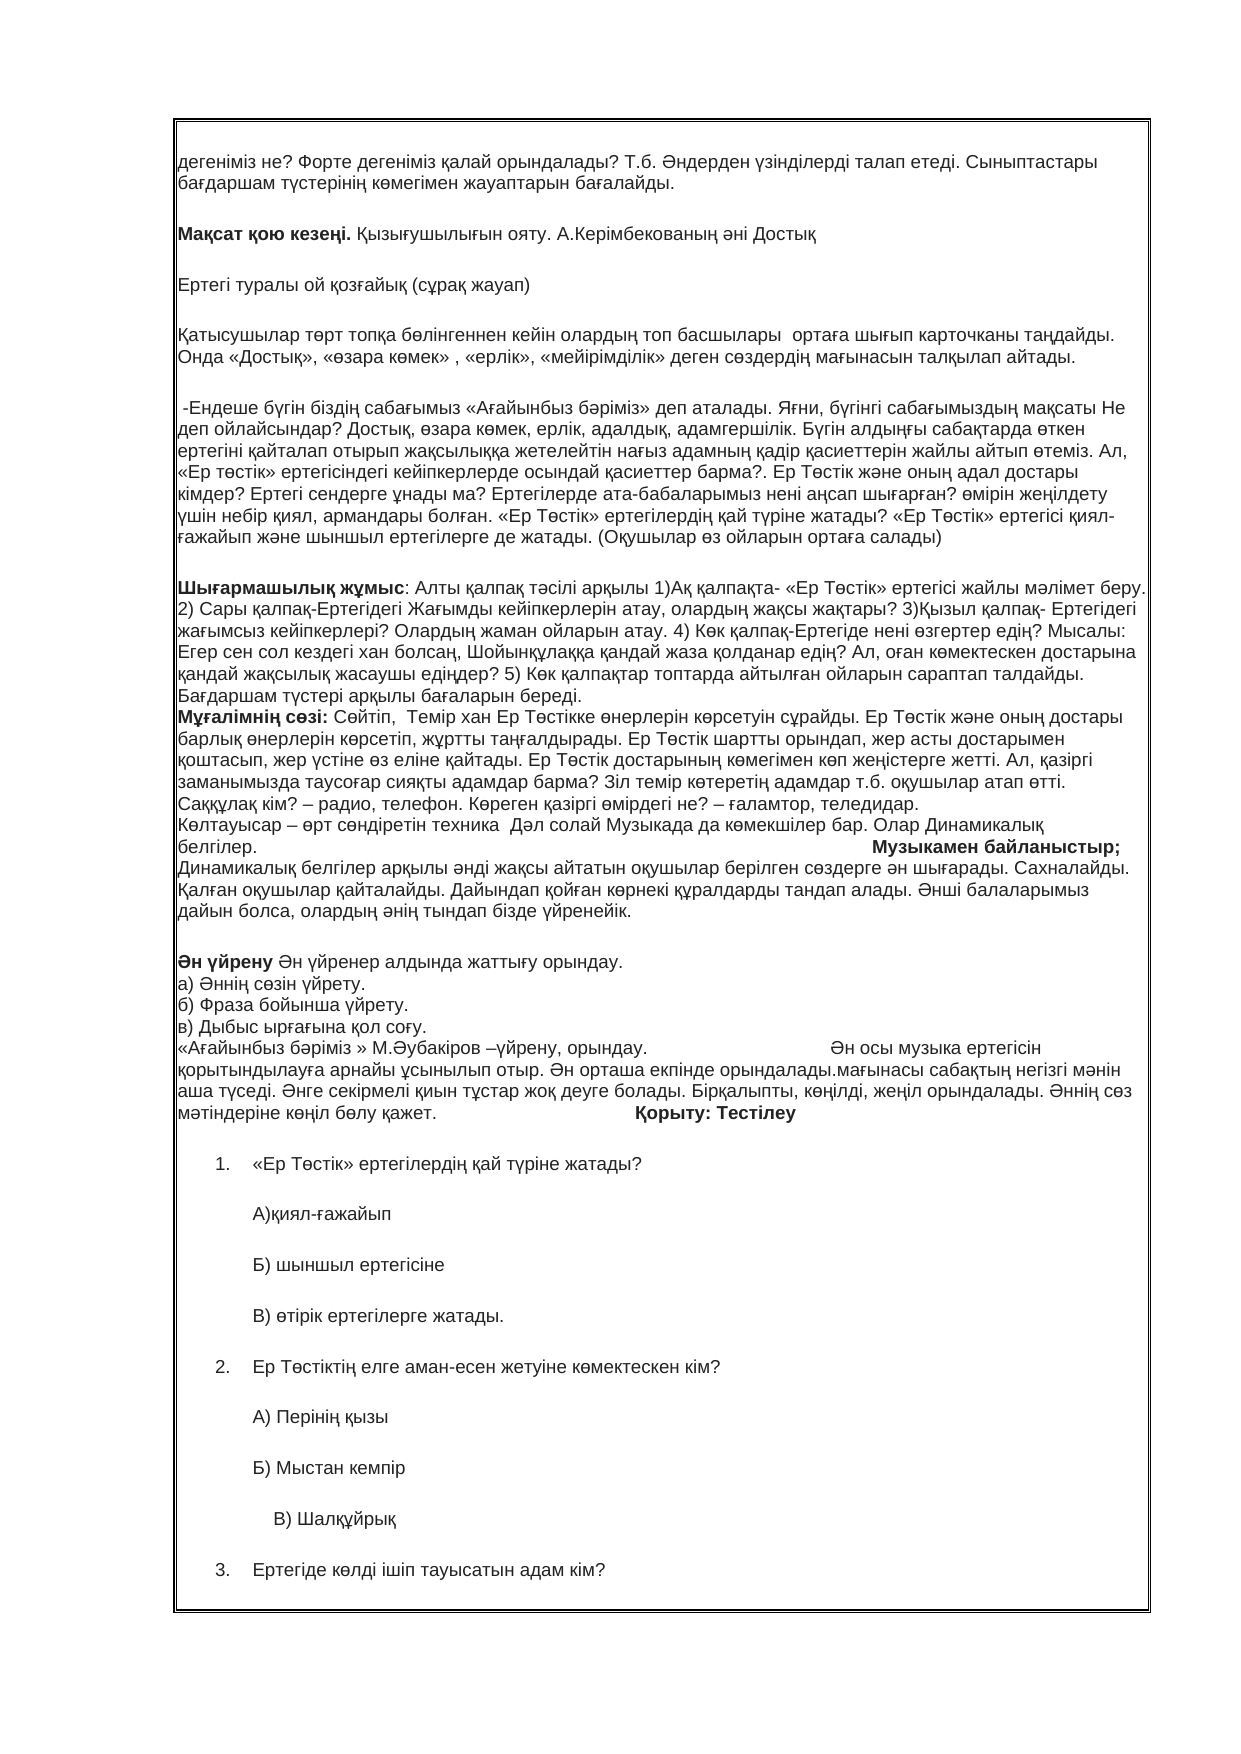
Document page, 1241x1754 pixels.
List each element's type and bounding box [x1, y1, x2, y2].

table_cell [177, 122, 1148, 1609]
